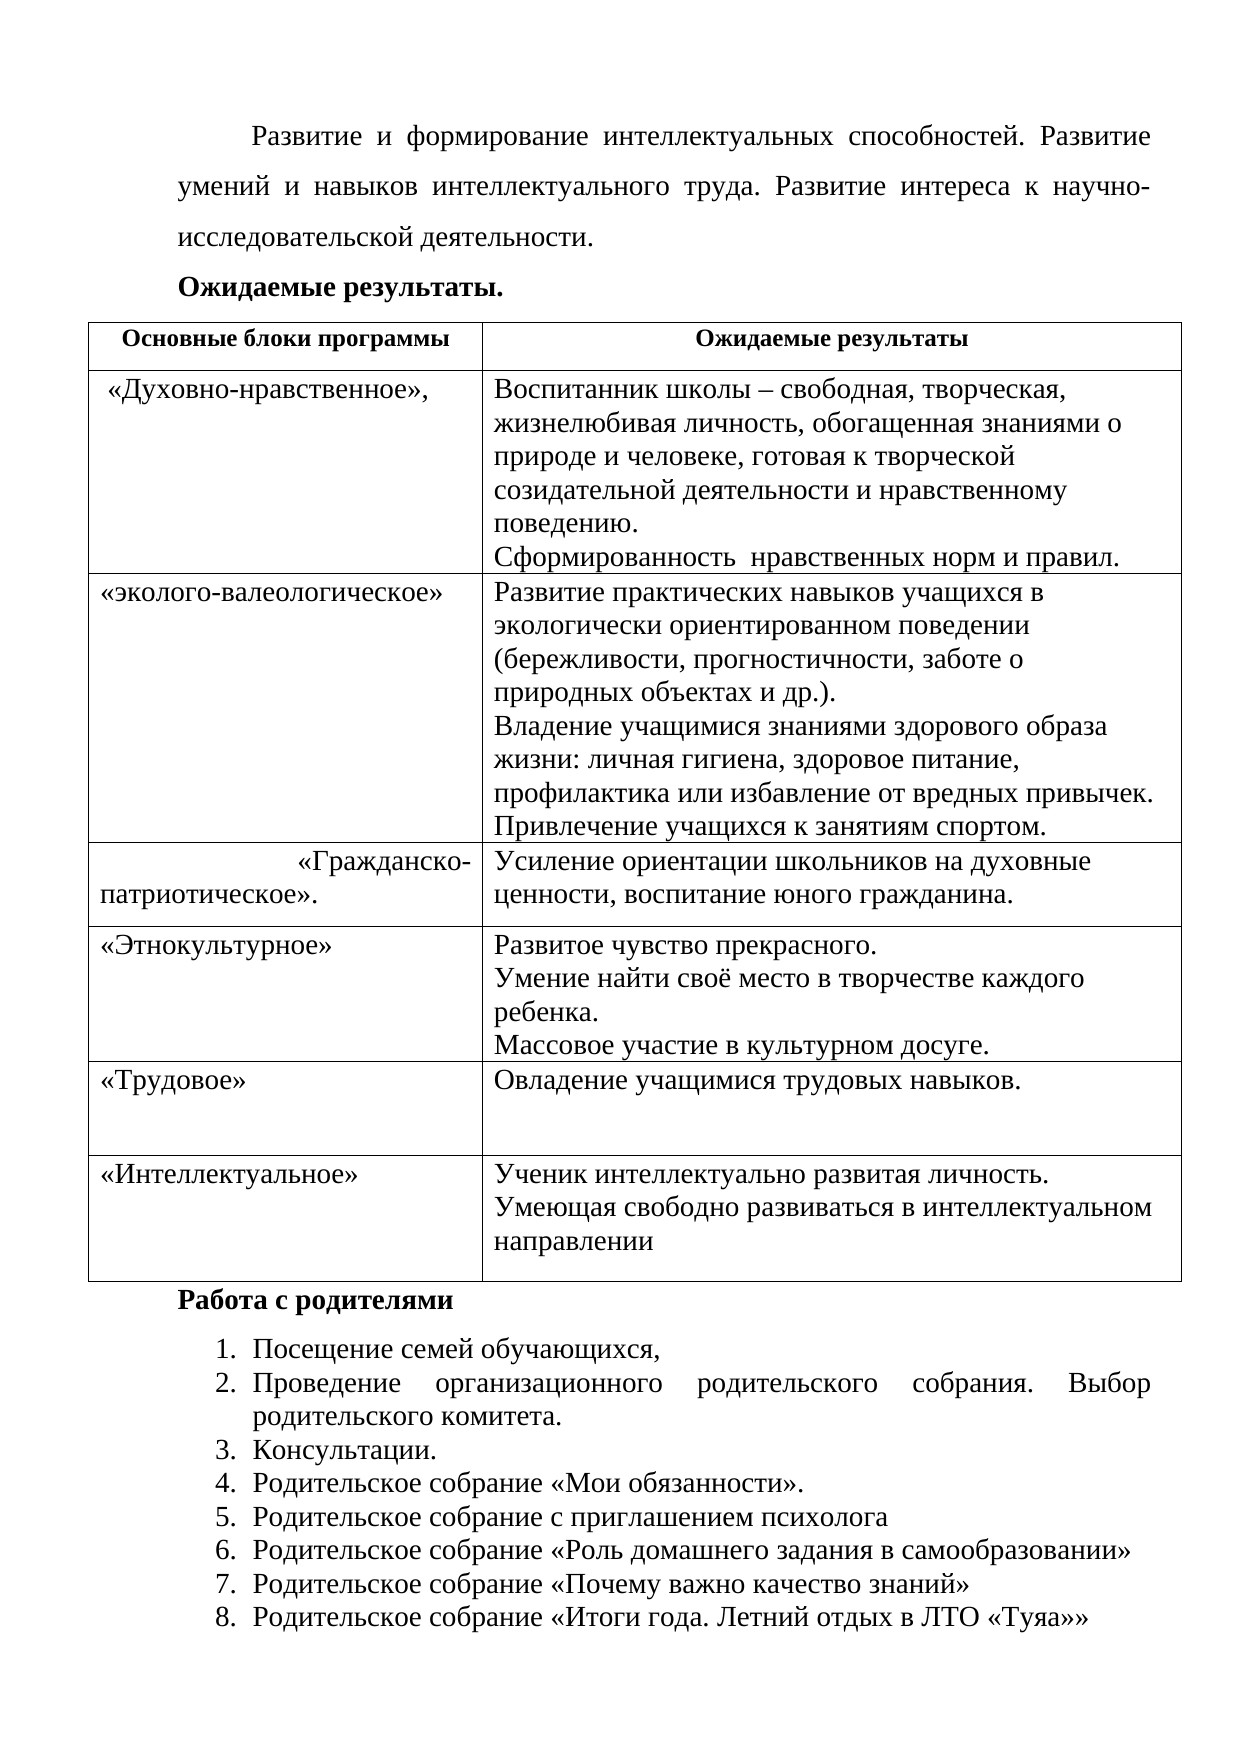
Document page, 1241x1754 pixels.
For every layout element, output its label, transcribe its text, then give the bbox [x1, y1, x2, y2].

table_cell Овладение учащимися трудовых навыков. [483, 1062, 1181, 1155]
list Проведение организационного родительского собрания. Выбор родительского комитета. [215, 1365, 1152, 1432]
list Родительское собрание «Роль домашнего задания в самообразовании» [215, 1532, 1152, 1566]
table_header Основные блоки программы [89, 323, 482, 370]
list Консультации. [215, 1432, 1152, 1465]
table_cell Воспитанник школы – свободная, творческая, жизнелюбивая личность, обогащенная знаниями о природе и человеке, готовая к творческой созидательной деятельности и нравственному поведению. Сформированность нравственных норм и правил. [483, 371, 1181, 573]
table_cell Развитое чувство прекрасного. Умение найти своё место в творчестве каждого ребенка. Массовое участие в культурном досуге. [483, 927, 1181, 1061]
list Родительское собрание с приглашением психолога [215, 1499, 1152, 1532]
list Посещение семей обучающихся, [215, 1331, 1152, 1365]
table_cell Развитие практических навыков учащихся в экологически ориентированном поведении (бережливости, прогностичности, заботе о природных объектах и др.). Владение учащимися знаниями здорового образа жизни: личная гигиена, здоровое питание, профилактика или избавление от вредных привычек. Привлечение учащихся к занятиям спортом. [483, 574, 1181, 842]
text Работа с родителями [177, 1282, 1152, 1316]
text Развитие и формирование интеллектуальных способностей. Развитие умений и навыков интеллектуального труда. Развитие интереса к научно-исследовательской деятельности. [177, 118, 1152, 252]
list Родительское собрание «Мои обязанности». [215, 1465, 1152, 1499]
table_cell «Этнокультурное» [89, 927, 482, 1061]
list Родительское собрание «Почему важно качество знаний» [215, 1566, 1152, 1599]
table_cell Усиление ориентации школьников на духовные ценности, воспитание юного гражданина. [483, 843, 1181, 926]
table_cell «Гражданско-патриотическое». [89, 843, 482, 926]
list Родительское собрание «Итоги года. Летний отдых в ЛТО «Туяа»» [215, 1599, 1152, 1633]
table_cell Ученик интеллектуально развитая личность. Умеющая свободно развиваться в интеллектуальном направлении [483, 1156, 1181, 1281]
text Ожидаемые результаты. [177, 269, 1152, 303]
table_cell «Духовно-нравственное», [89, 371, 482, 573]
table_cell «Трудовое» [89, 1062, 482, 1155]
table_header Ожидаемые результаты [483, 323, 1181, 370]
table_cell «Интеллектуальное» [89, 1156, 482, 1281]
table_cell «эколого-валеологическое» [89, 574, 482, 842]
